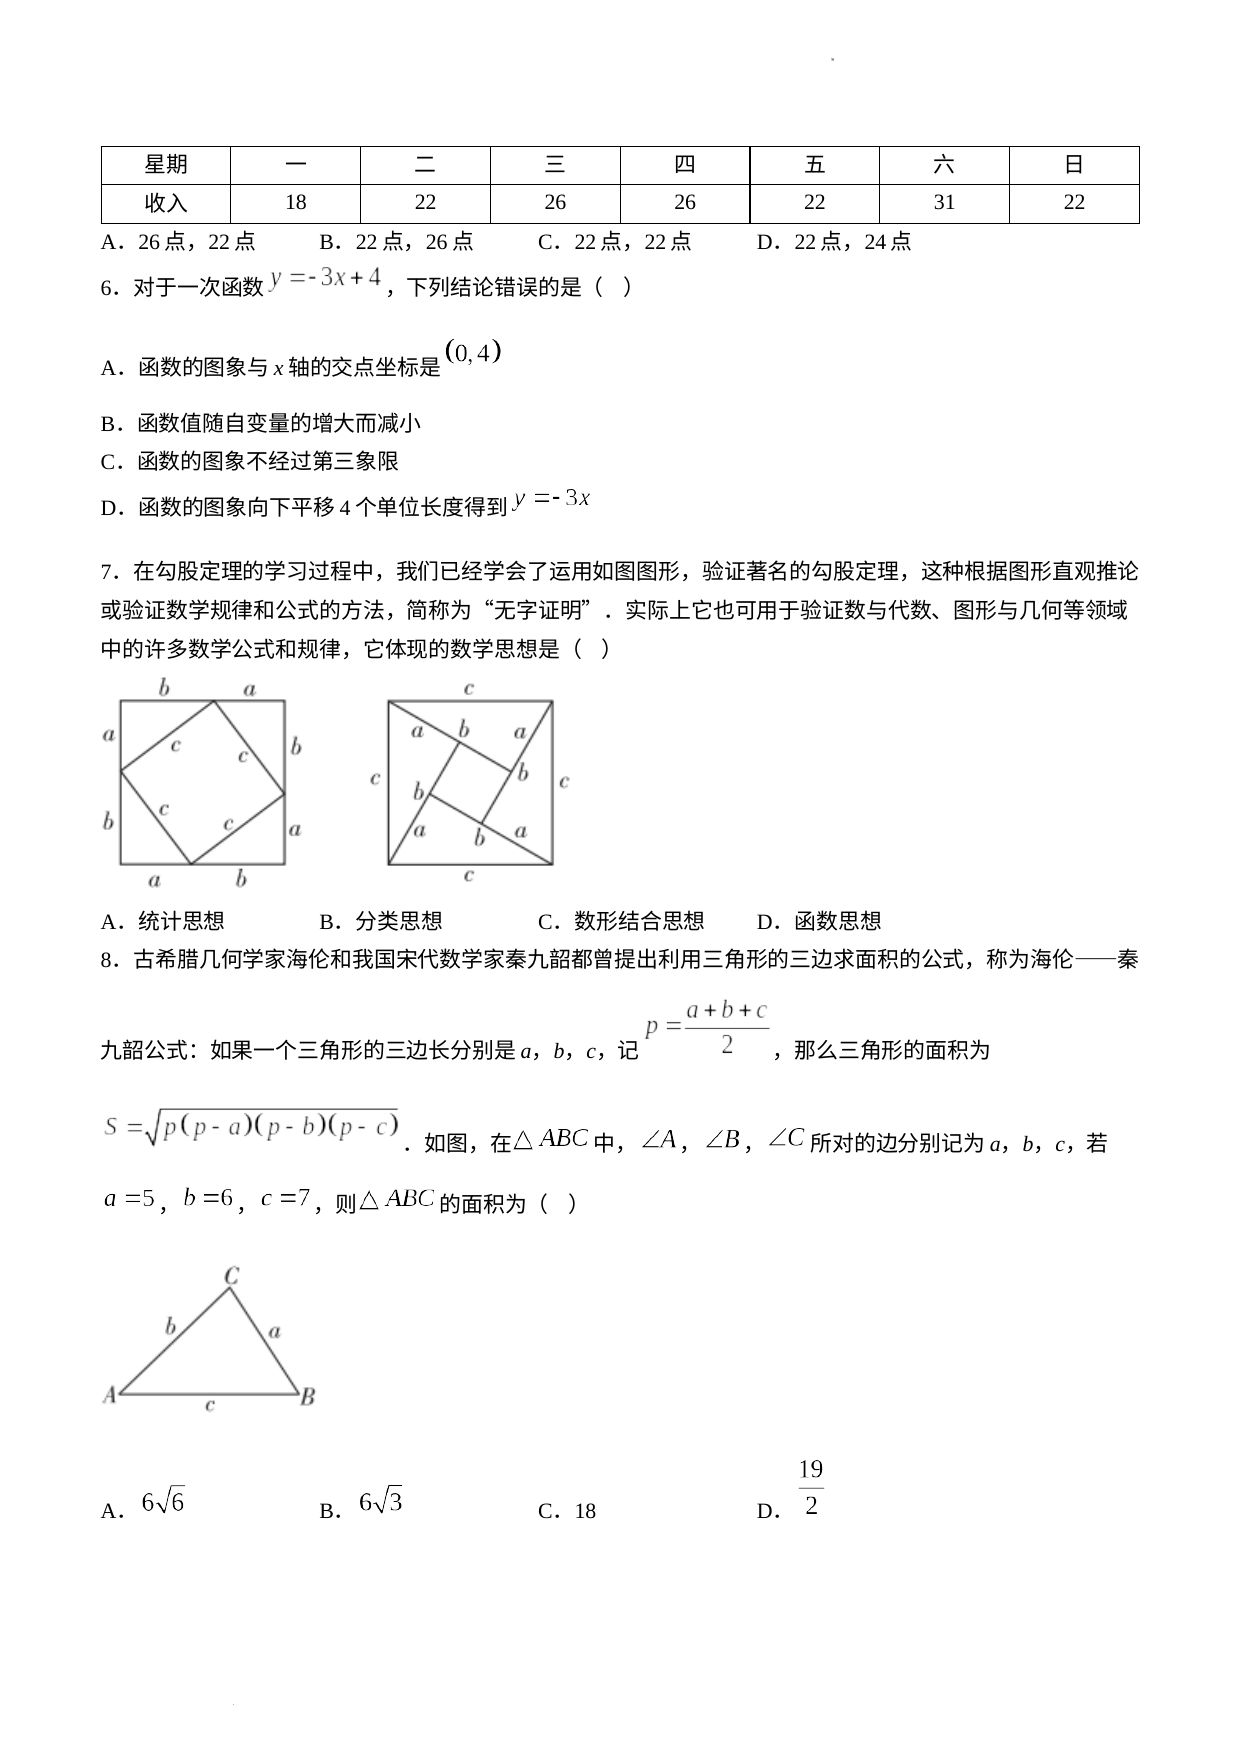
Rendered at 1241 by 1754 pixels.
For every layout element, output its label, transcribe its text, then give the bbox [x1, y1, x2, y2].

table_cell 22 [361, 185, 490, 223]
table_cell 22 [1010, 185, 1139, 223]
table_header 六 [880, 147, 1009, 184]
table_cell 收入 [102, 185, 230, 223]
text 8．古希腊几何学家海伦和我国宋代数学家秦九韶都曾提出利用三角形的三边求面积的公式，称为海伦——秦九韶公式：如果一个三角形的三边长分别是a，b，c，记，那么三角形的面积为．如图，在中，，，所对的边分别记为a，b，c，若，，，则的面积为（ ） [100, 942, 1140, 1247]
text 6．对于一次函数，下列结论错误的是（ ） [100, 263, 1140, 328]
text 7．在勾股定理的学习过程中，我们已经学会了运用如图图形，验证著名的勾股定理，这种根据图形直观推论或验证数学规律和公式的方法，简称为“无字证明”．实际上它也可用于验证数与代数、图形与几何等领域中的许多数学公式和规律，它体现的数学思想是（ ） [100, 554, 1140, 664]
table_cell 26 [621, 185, 749, 223]
text D．函数的图象向下平移4个单位长度得到 [100, 483, 1140, 548]
table_header 三 [491, 147, 620, 184]
picture [100, 1253, 328, 1424]
table_header 星期 [102, 147, 230, 184]
table_header 日 [1010, 147, 1139, 184]
text C．函数的图象不经过第三象限 [100, 444, 1140, 476]
text A．函数的图象与x轴的交点坐标是 [100, 334, 1140, 399]
table_header 一 [231, 147, 360, 184]
table_cell 22 [751, 185, 879, 223]
text A．统计思想 B．分类思想 C．数形结合思想 D．函数思想 [100, 903, 1140, 936]
table_header 二 [361, 147, 490, 184]
table_cell 26 [491, 185, 620, 223]
table_cell 31 [880, 185, 1009, 223]
text A．26点，22点 B．22点，26点 C．22点，22点 D．22点，24点 [100, 224, 1140, 256]
picture [100, 670, 576, 891]
text A． B． C．18 D． [100, 1454, 1140, 1551]
table_header 五 [751, 147, 879, 184]
table_cell 18 [231, 185, 360, 223]
table_header 四 [621, 147, 749, 184]
text B．函数值随自变量的增大而减小 [100, 405, 1140, 438]
